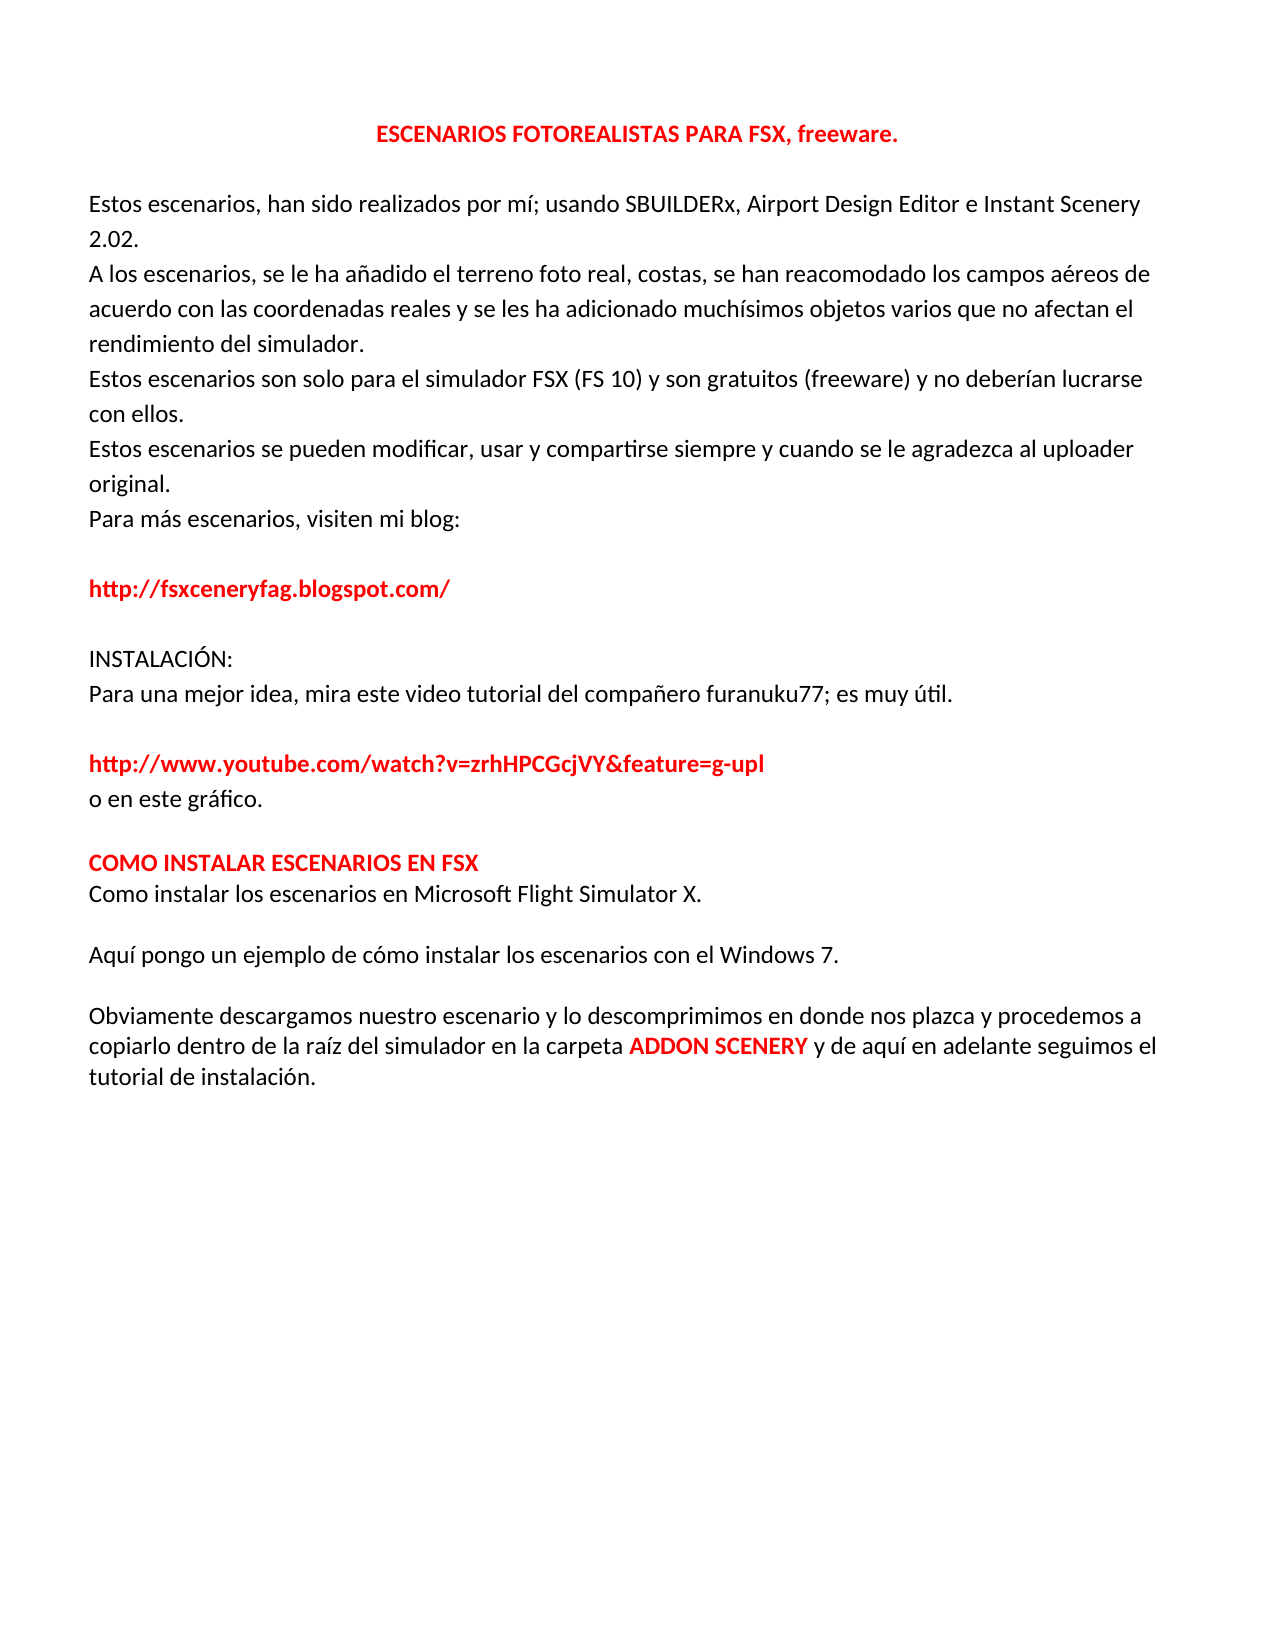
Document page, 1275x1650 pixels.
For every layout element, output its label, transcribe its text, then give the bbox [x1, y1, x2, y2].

text Obviamente descargamos nuestro escenario y lo descomprimimos en donde nos plazca y procedemos a copiarlo dentro de la raíz del simulador en la carpeta ADDON SCENERY y de aquí en adelante seguimos el tutorial de instalación. [89, 969, 1186, 1091]
text http://www.youtube.com/watch?v=zrhHPCGcjVY&feature=g-upl [89, 748, 1186, 779]
text Como instalar los escenarios en Microsoft Flight Simulator X. Aquí pongo un ejemplo de cómo instalar los escenarios con el Windows 7. [89, 878, 1186, 969]
text Para una mejor idea, mira este video tutorial del compañero furanuku77; es muy útil. [89, 678, 1186, 709]
text Estos escenarios, han sido realizados por mí; usando SBUILDERx, Airport Design Editor e Instant Scenery 2.02. [89, 188, 1186, 254]
text INSTALACIÓN: [89, 643, 1186, 674]
text http://fsxceneryfag.blogspot.com/ [89, 573, 1186, 604]
text o en este gráfico. [89, 783, 1186, 814]
text Estos escenarios se pueden modificar, usar y compartirse siempre y cuando se le agradezca al uploader original. [89, 433, 1186, 499]
text A los escenarios, se le ha añadido el terreno foto real, costas, se han reacomodado los campos aéreos de acuerdo con las coordenadas reales y se les ha adicionado muchísimos objetos varios que no afectan el rendimiento del simulador. [89, 258, 1186, 359]
text Para más escenarios, visiten mi blog: [89, 503, 1186, 534]
text ESCENARIOS FOTOREALISTAS PARA FSX, freeware. [89, 118, 1186, 149]
text COMO INSTALAR ESCENARIOS EN FSX [89, 847, 1186, 878]
text Estos escenarios son solo para el simulador FSX (FS 10) y son gratuitos (freeware) y no deberían lucrarse con ellos. [89, 363, 1186, 429]
